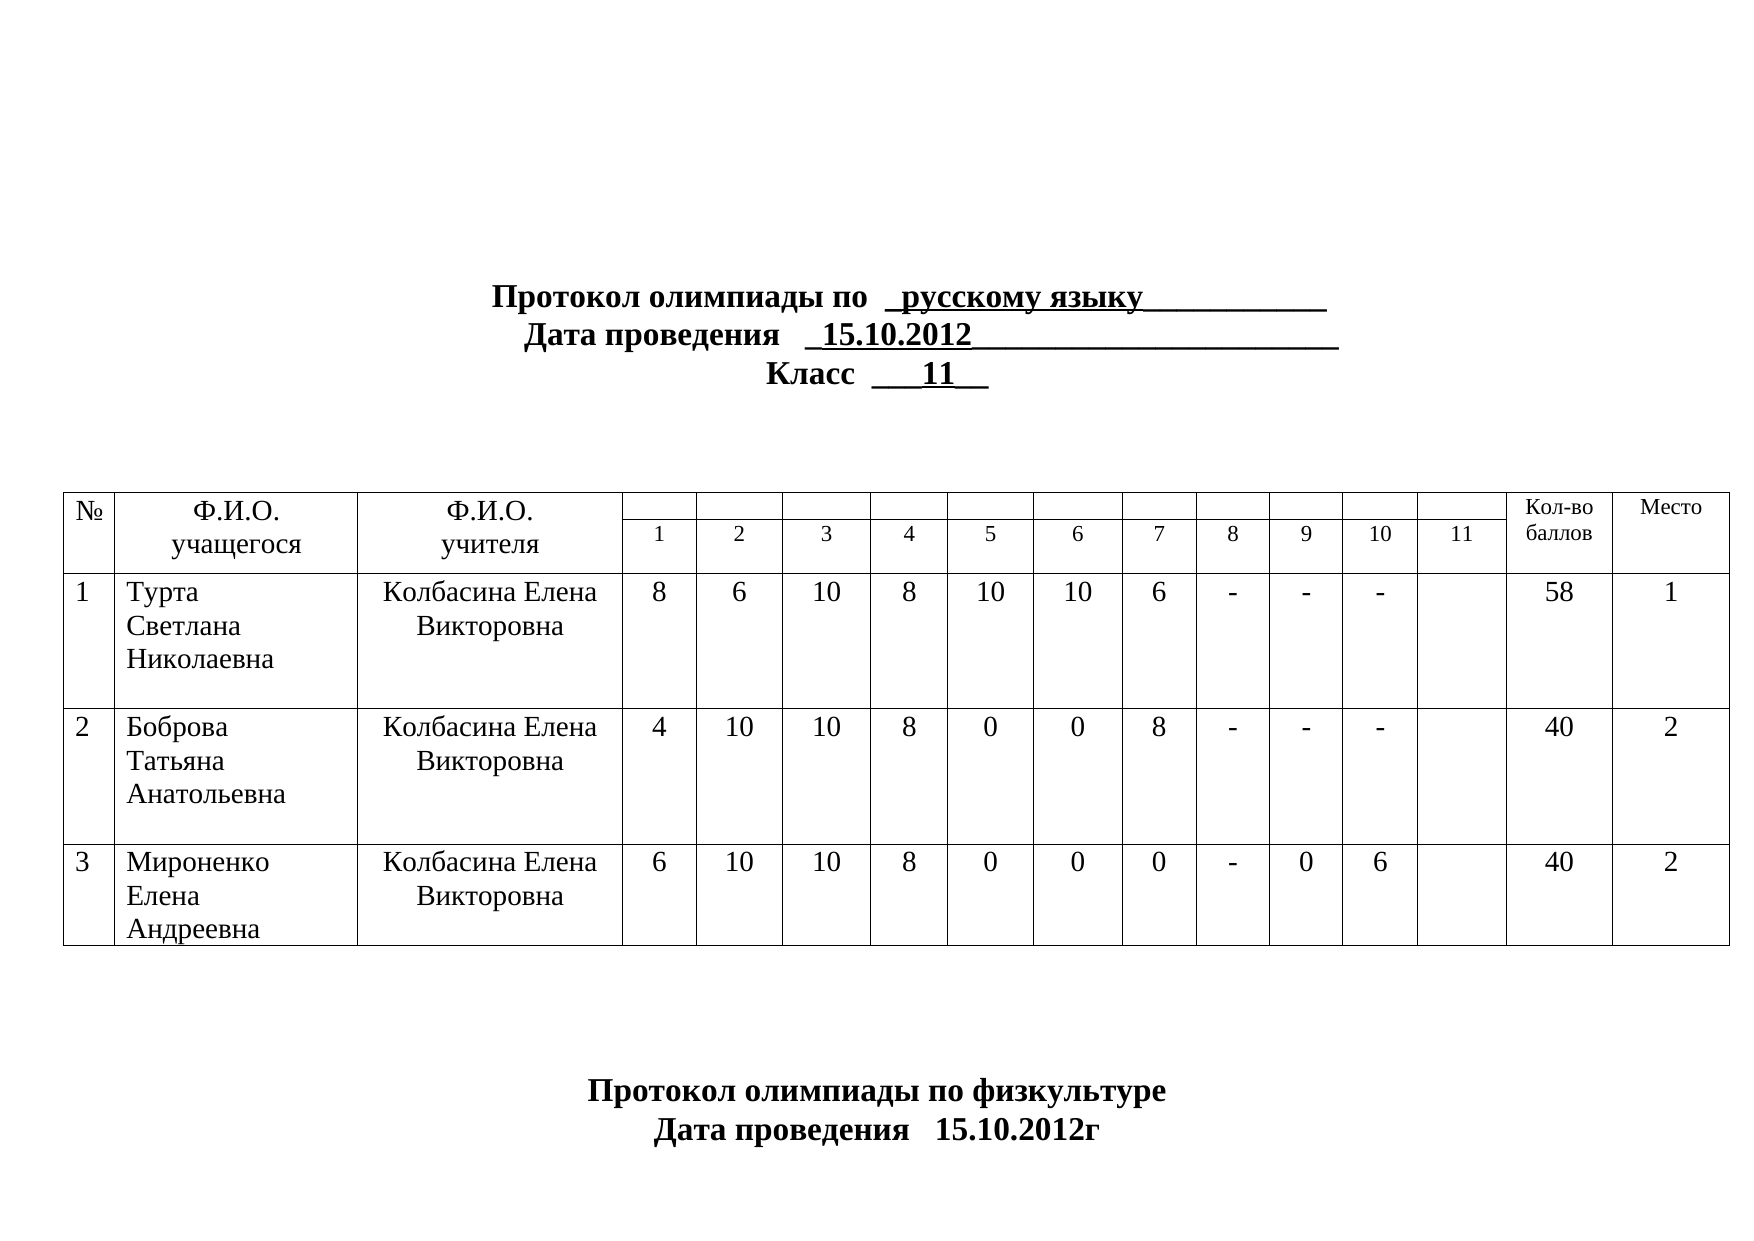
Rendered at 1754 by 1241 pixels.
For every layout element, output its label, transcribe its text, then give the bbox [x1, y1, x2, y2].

table_header [1034, 493, 1122, 519]
table_cell 58 [1507, 574, 1612, 708]
table_cell Боброва Татьяна Анатольевна [115, 709, 357, 843]
table_cell 10 [948, 574, 1033, 708]
table_header [697, 493, 782, 519]
text Дата проведения _15.10.2012______________________ [75, 314, 1679, 353]
table_cell - [1343, 709, 1417, 843]
table_cell 40 [1507, 709, 1612, 843]
table_header Ф.И.О. учащегося [115, 493, 357, 573]
table_cell 4 [871, 520, 947, 573]
table_cell 10 [697, 709, 782, 843]
table_cell Колбасина Елена Викторовна [358, 574, 622, 708]
table_cell 3 [783, 520, 870, 573]
table_cell 8 [871, 709, 947, 843]
table_cell - [1197, 845, 1269, 945]
table_cell 5 [948, 520, 1033, 573]
table_cell Турта Светлана Николаевна [115, 574, 357, 708]
table_cell - [1197, 709, 1269, 843]
table_header [783, 493, 870, 519]
table_header Место [1613, 493, 1729, 573]
table_cell 2 [64, 709, 114, 843]
table_cell 6 [1034, 520, 1122, 573]
table_header [1270, 493, 1342, 519]
table_cell 0 [1123, 845, 1196, 945]
text Дата проведения 15.10.2012г [75, 1109, 1679, 1147]
table_cell [1418, 709, 1506, 843]
table_cell 1 [1613, 574, 1729, 708]
table_header Кол-во баллов [1507, 493, 1612, 573]
table_cell 6 [1343, 845, 1417, 945]
table_cell - [1197, 574, 1269, 708]
table_cell 10 [783, 709, 870, 843]
table_cell 1 [64, 574, 114, 708]
table_header [871, 493, 947, 519]
table_cell - [1343, 574, 1417, 708]
table_cell 40 [1507, 845, 1612, 945]
table_cell 10 [1343, 520, 1417, 573]
table_cell Колбасина Елена Викторовна [358, 845, 622, 945]
table_cell - [1270, 574, 1342, 708]
text Класс ___11__ [75, 353, 1679, 391]
table_cell 10 [783, 574, 870, 708]
table_header [1123, 493, 1196, 519]
table_header [948, 493, 1033, 519]
table_cell 8 [871, 574, 947, 708]
text Протокол олимпиады по физкультуре [75, 1071, 1679, 1109]
table_cell Мироненко Елена Андреевна [115, 845, 357, 945]
table_cell 2 [697, 520, 782, 573]
table_cell 4 [623, 709, 696, 843]
table_cell 8 [871, 845, 947, 945]
table_cell [1418, 845, 1506, 945]
table_cell 6 [1123, 574, 1196, 708]
text Протокол олимпиады по _русскому языку___________ [75, 276, 1679, 314]
table_cell 2 [1613, 845, 1729, 945]
table_cell Колбасина Елена Викторовна [358, 709, 622, 843]
table_cell 11 [1418, 520, 1506, 573]
table_cell 0 [1270, 845, 1342, 945]
table_cell 8 [623, 574, 696, 708]
table_cell 0 [1034, 845, 1122, 945]
table_cell 7 [1123, 520, 1196, 573]
table_cell 8 [1197, 520, 1269, 573]
table_cell [1418, 574, 1506, 708]
table_cell 6 [697, 574, 782, 708]
table_cell - [1270, 709, 1342, 843]
table_header [623, 493, 696, 519]
table_cell 10 [697, 845, 782, 945]
table_cell 8 [1123, 709, 1196, 843]
table_cell 2 [1613, 709, 1729, 843]
table_cell 0 [948, 709, 1033, 843]
table_cell 10 [783, 845, 870, 945]
table_header [1418, 493, 1506, 519]
table_cell 10 [1034, 574, 1122, 708]
table_cell 3 [64, 845, 114, 945]
table_cell 1 [623, 520, 696, 573]
table_header № [64, 493, 114, 573]
table_header Ф.И.О. учителя [358, 493, 622, 573]
table_cell 0 [1034, 709, 1122, 843]
table_header [1343, 493, 1417, 519]
table_cell 6 [623, 845, 696, 945]
table_header [1197, 493, 1269, 519]
table_cell 0 [948, 845, 1033, 945]
table_cell 9 [1270, 520, 1342, 573]
